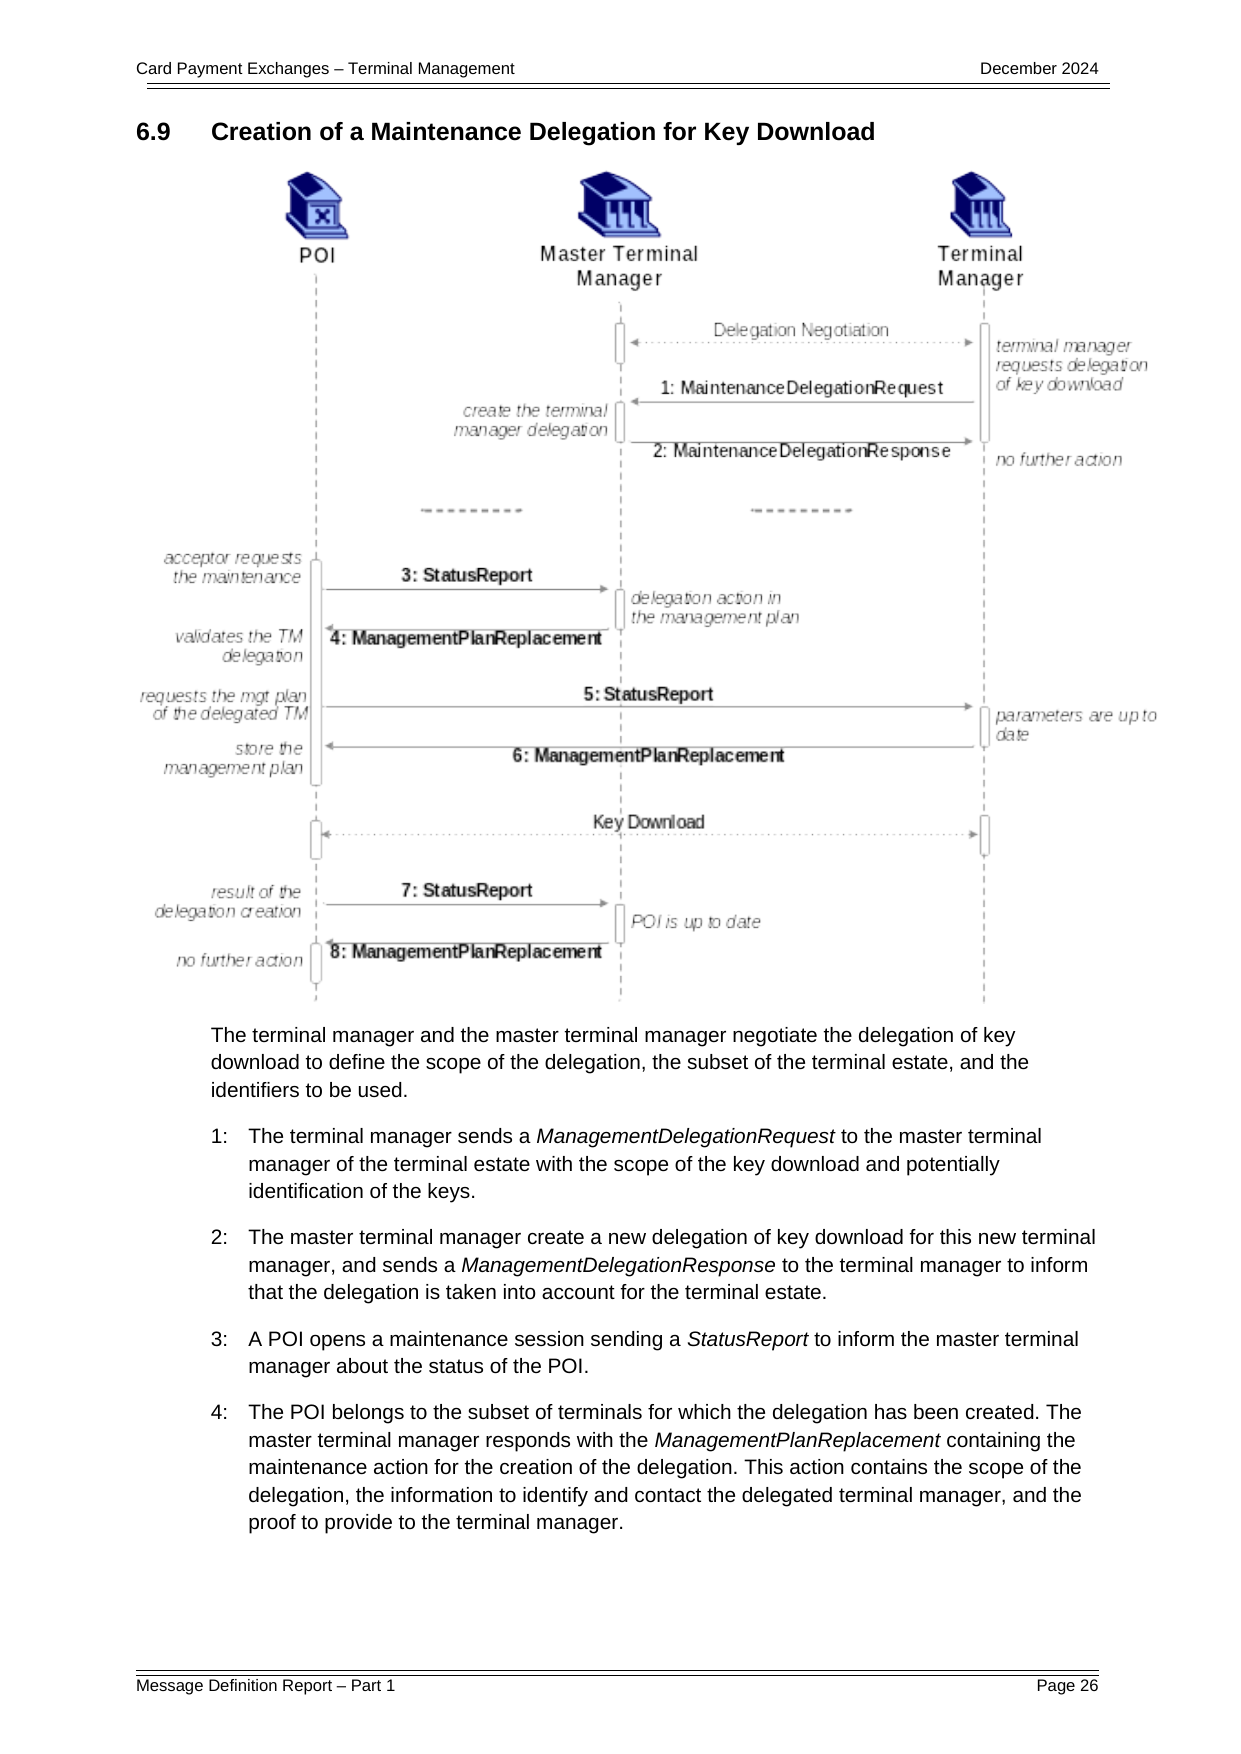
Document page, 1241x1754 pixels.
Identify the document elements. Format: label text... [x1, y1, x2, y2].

list The terminal manager sends a ManagementDelegationRequest to the master terminal manager of the terminal estate with the scope of the key download and potentially identification of the keys. [211, 1124, 1104, 1203]
list The POI belongs to the subset of terminals for which the delegation has been created. The master terminal manager responds with the ManagementPlanReplacement containing the maintenance action for the creation of the delegation. This action contains the scope of the delegation, the information to identify and contact the delegated terminal manager, and the proof to provide to the terminal manager. [211, 1400, 1104, 1534]
subtitle Creation of a Maintenance Delegation for Key Download [136, 117, 1104, 146]
list The master terminal manager create a new delegation of key download for this new terminal manager, and sends a ManagementDelegationResponse to the terminal manager to inform that the delegation is taken into account for the terminal estate. [211, 1225, 1104, 1304]
list The terminal manager and the master terminal manager negotiate the delegation of key download to define the scope of the delegation, the subset of the terminal estate, and the identifiers to be used. [211, 1023, 1104, 1102]
list A POI opens a maintenance session sending a StatusReport to inform the master terminal manager about the status of the POI. [211, 1326, 1104, 1378]
